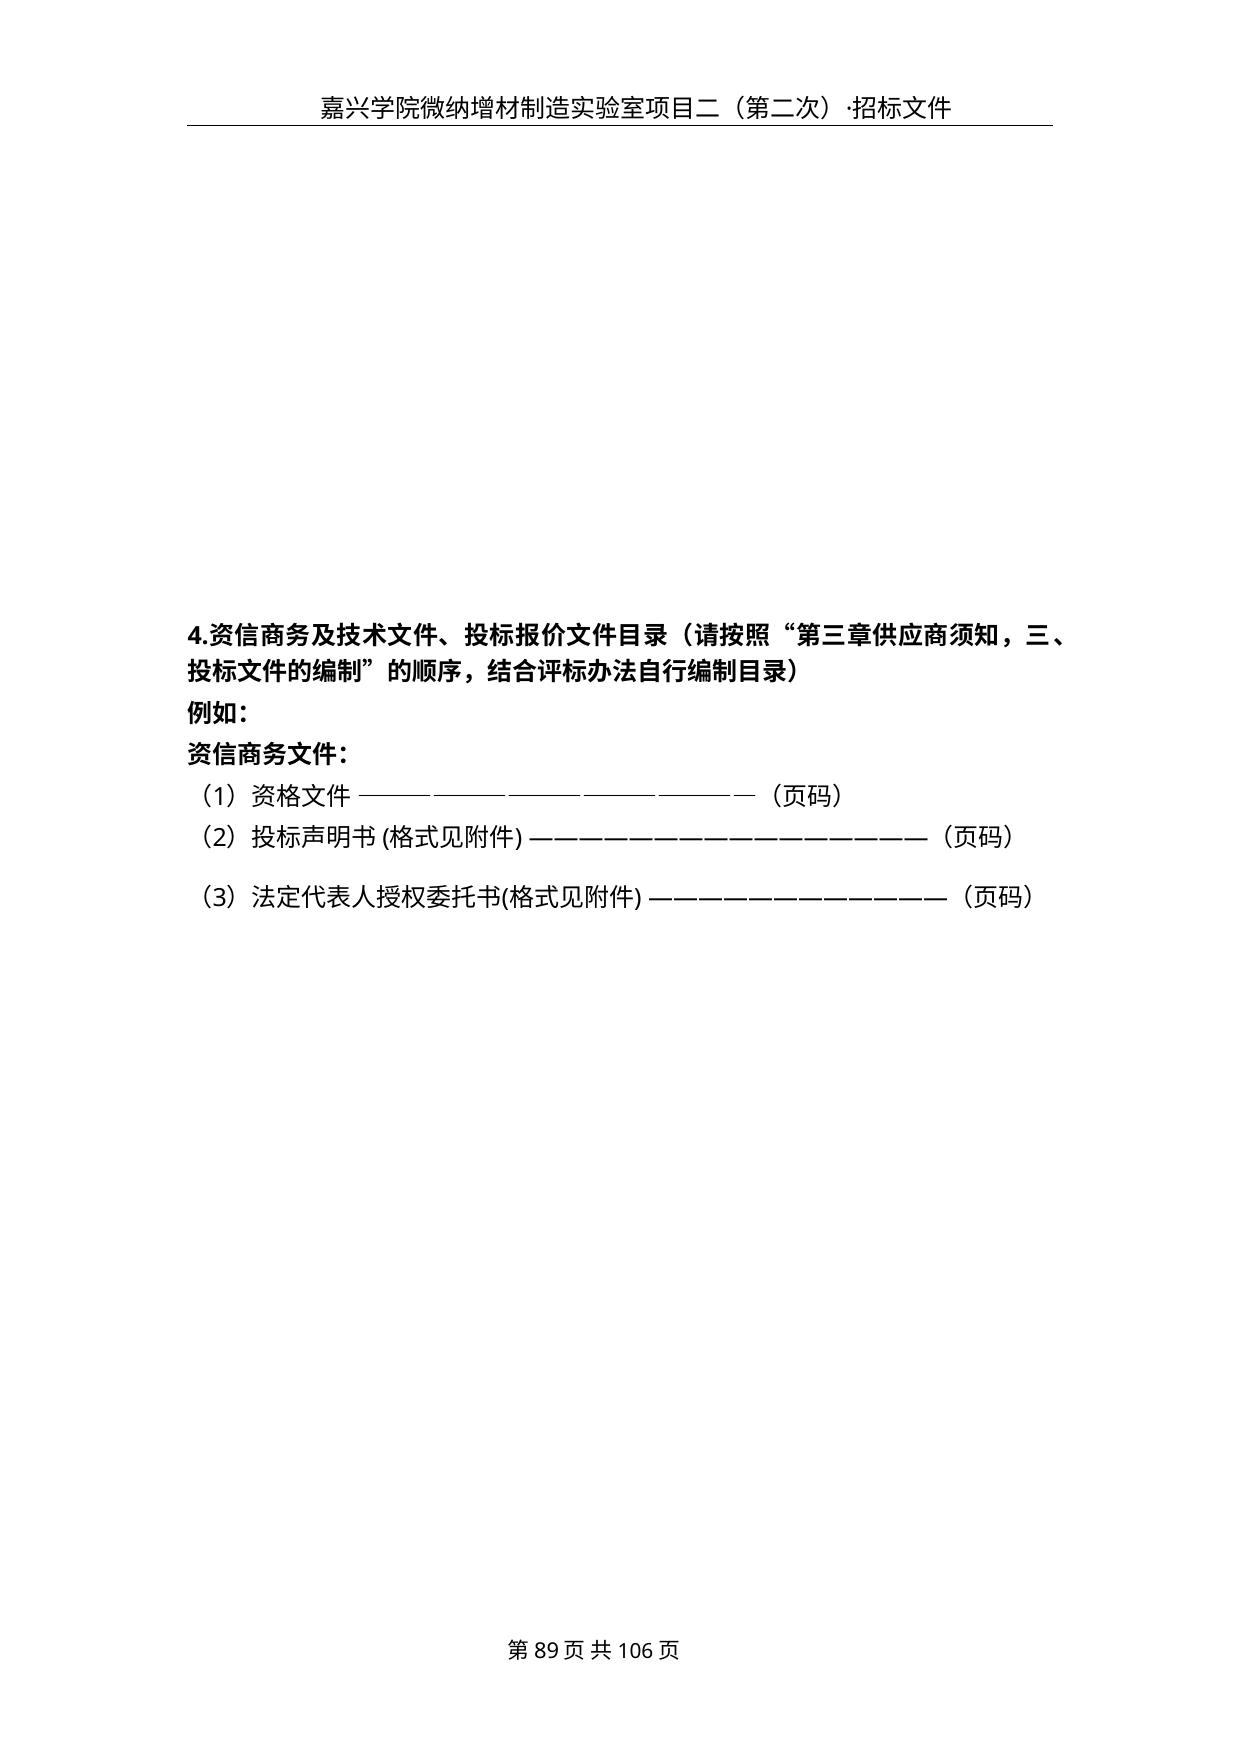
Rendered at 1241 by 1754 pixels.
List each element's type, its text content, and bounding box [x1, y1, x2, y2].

text （1）资格文件 ————————————————（页码） [187, 776, 1053, 812]
text 4.资信商务及技术文件、投标报价文件目录（请按照“第三章供应商须知，三、投标文件的编制”的顺序，结合评标办法自行编制目录） [187, 616, 1053, 688]
text （2）投标声明书 (格式见附件) ————————————————（页码） [187, 818, 1053, 854]
text （3）法定代表人授权委托书(格式见附件) ————————————（页码） [187, 877, 1053, 913]
text 资信商务文件： [187, 735, 1053, 771]
text 例如： [187, 693, 1053, 729]
